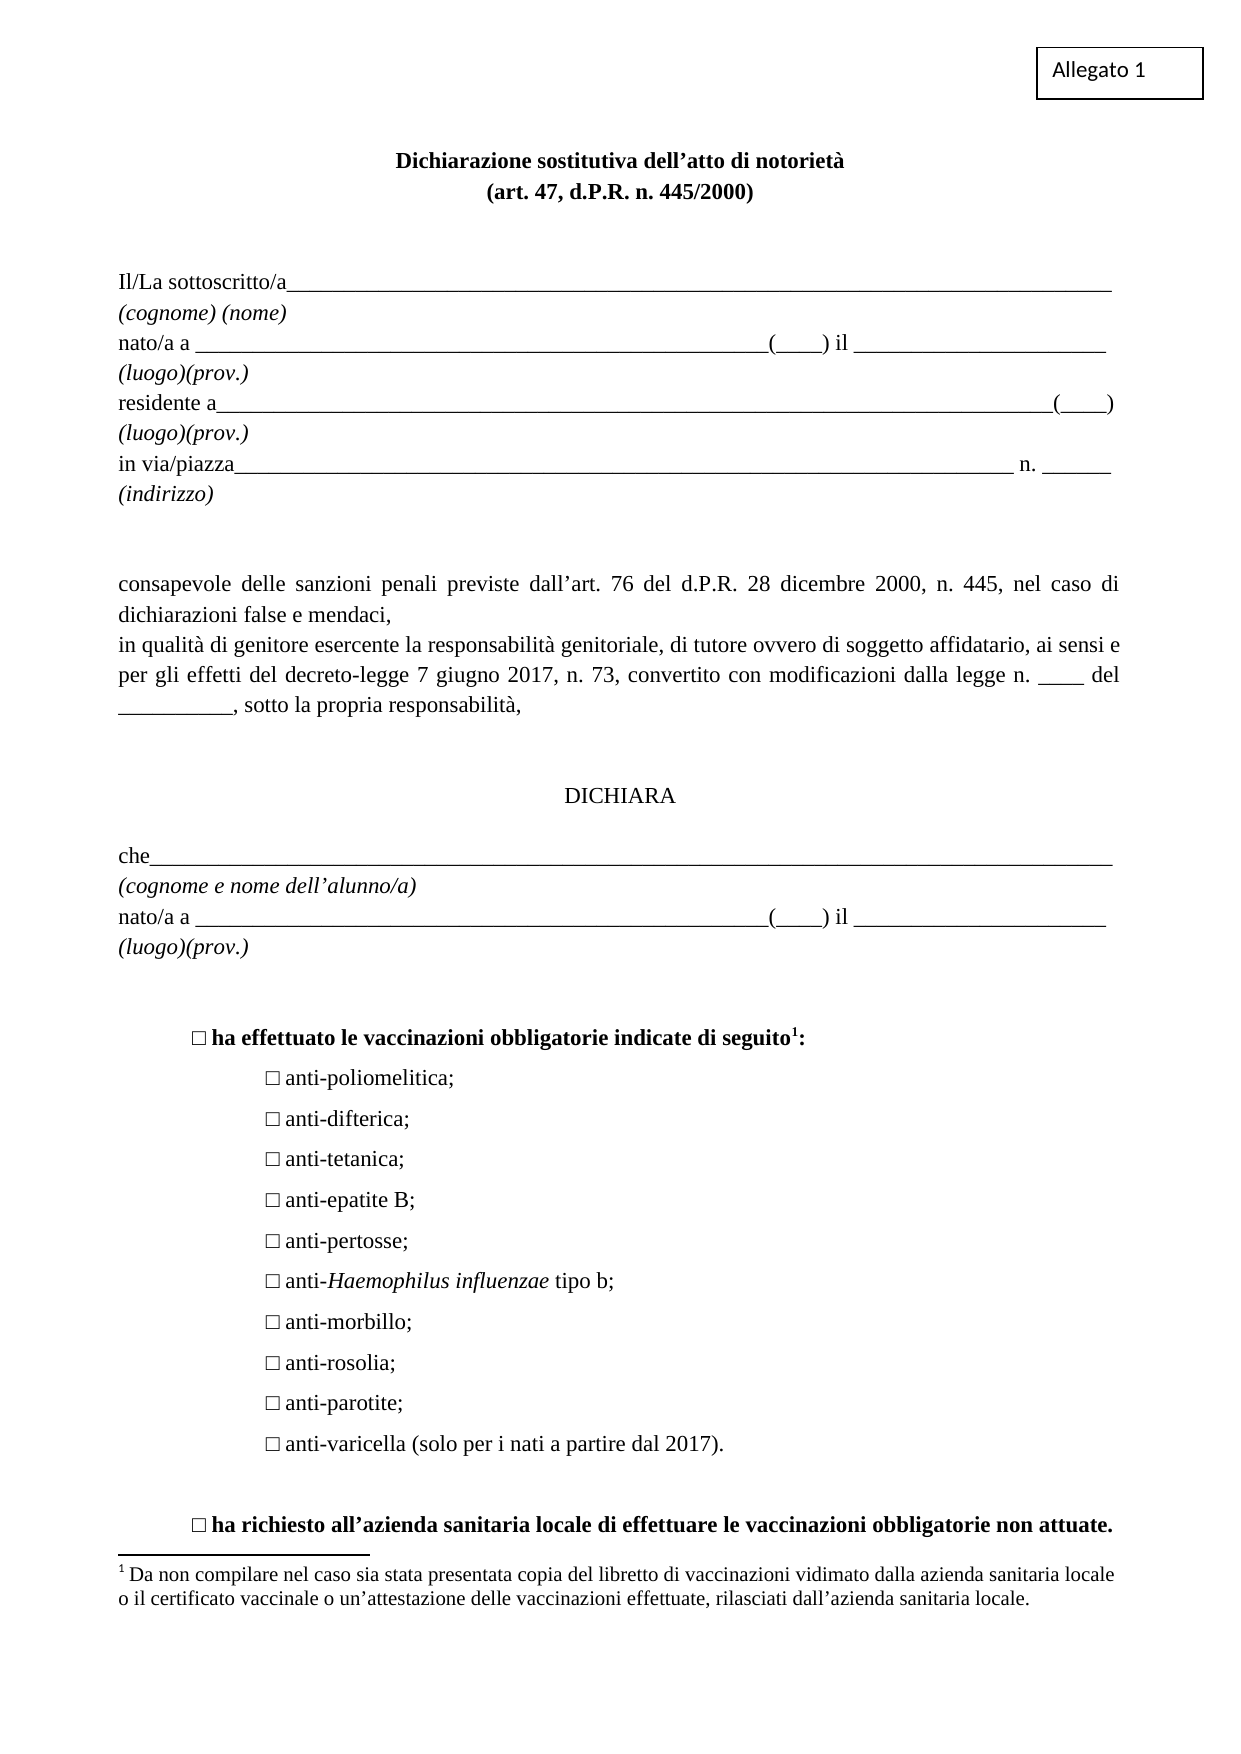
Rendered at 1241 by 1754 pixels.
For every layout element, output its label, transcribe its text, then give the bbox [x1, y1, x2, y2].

text residente a_________________________________________________________________________(____) [118, 389, 1122, 416]
text in qualità di genitore esercente la responsabilità genitoriale, di tutore ovvero di soggetto affidatario, ai sensi e per gli effetti del decreto-legge 7 giugno 2017, n. 73, convertito con modificazioni dalla legge n. ____ del __________, sotto la propria responsabilità, [118, 631, 1122, 718]
text Dichiarazione sostitutiva dell’atto di notorietà [118, 148, 1122, 174]
text (indirizzo) [118, 480, 1122, 506]
text (luogo)(prov.) [118, 359, 1122, 385]
text che____________________________________________________________________________________ [118, 842, 1122, 869]
text (luogo)(prov.) [118, 419, 1122, 446]
text nato/a a __________________________________________________(____) il ______________________ [118, 329, 1122, 355]
text □ ha effettuato le vaccinazioni obbligatorie indicate di seguito: [192, 1024, 1122, 1050]
text □ anti-pertosse; [192, 1227, 1122, 1253]
text (cognome e nome dell’alunno/a) [118, 873, 1122, 899]
text consapevole delle sanzioni penali previste dall’art. 76 del d.P.R. 28 dicembre 2000, n. 445, nel caso di dichiarazioni false e mendaci, [118, 571, 1122, 627]
text □ ha richiesto all’azienda sanitaria locale di effettuare le vaccinazioni obbligatorie non attuate. [118, 1511, 1122, 1537]
text □ anti-difterica; [192, 1105, 1122, 1131]
text □ anti-epatite B; [192, 1186, 1122, 1212]
text (luogo)(prov.) [118, 933, 1122, 959]
text □ anti-morbillo; [192, 1308, 1122, 1334]
text in via/piazza____________________________________________________________________ n. ______ [118, 450, 1122, 476]
text □ anti-parotite; [192, 1389, 1122, 1416]
text □ anti-poliomelitica; [192, 1064, 1122, 1091]
text (cognome) (nome) [118, 299, 1122, 325]
text □ anti-Haemophilus influenzae tipo b; [192, 1267, 1122, 1294]
text Il/La sottoscritto/a________________________________________________________________________ [118, 268, 1122, 295]
text □ anti-rosolia; [192, 1349, 1122, 1375]
text (art. 47, d.P.R. n. 445/2000) [118, 178, 1122, 204]
text □ anti-tetanica; [192, 1146, 1122, 1172]
text □ anti-varicella (solo per i nati a partire dal 2017). [192, 1430, 1122, 1456]
text DICHIARA [118, 782, 1122, 808]
text nato/a a __________________________________________________(____) il ______________________ [118, 903, 1122, 929]
